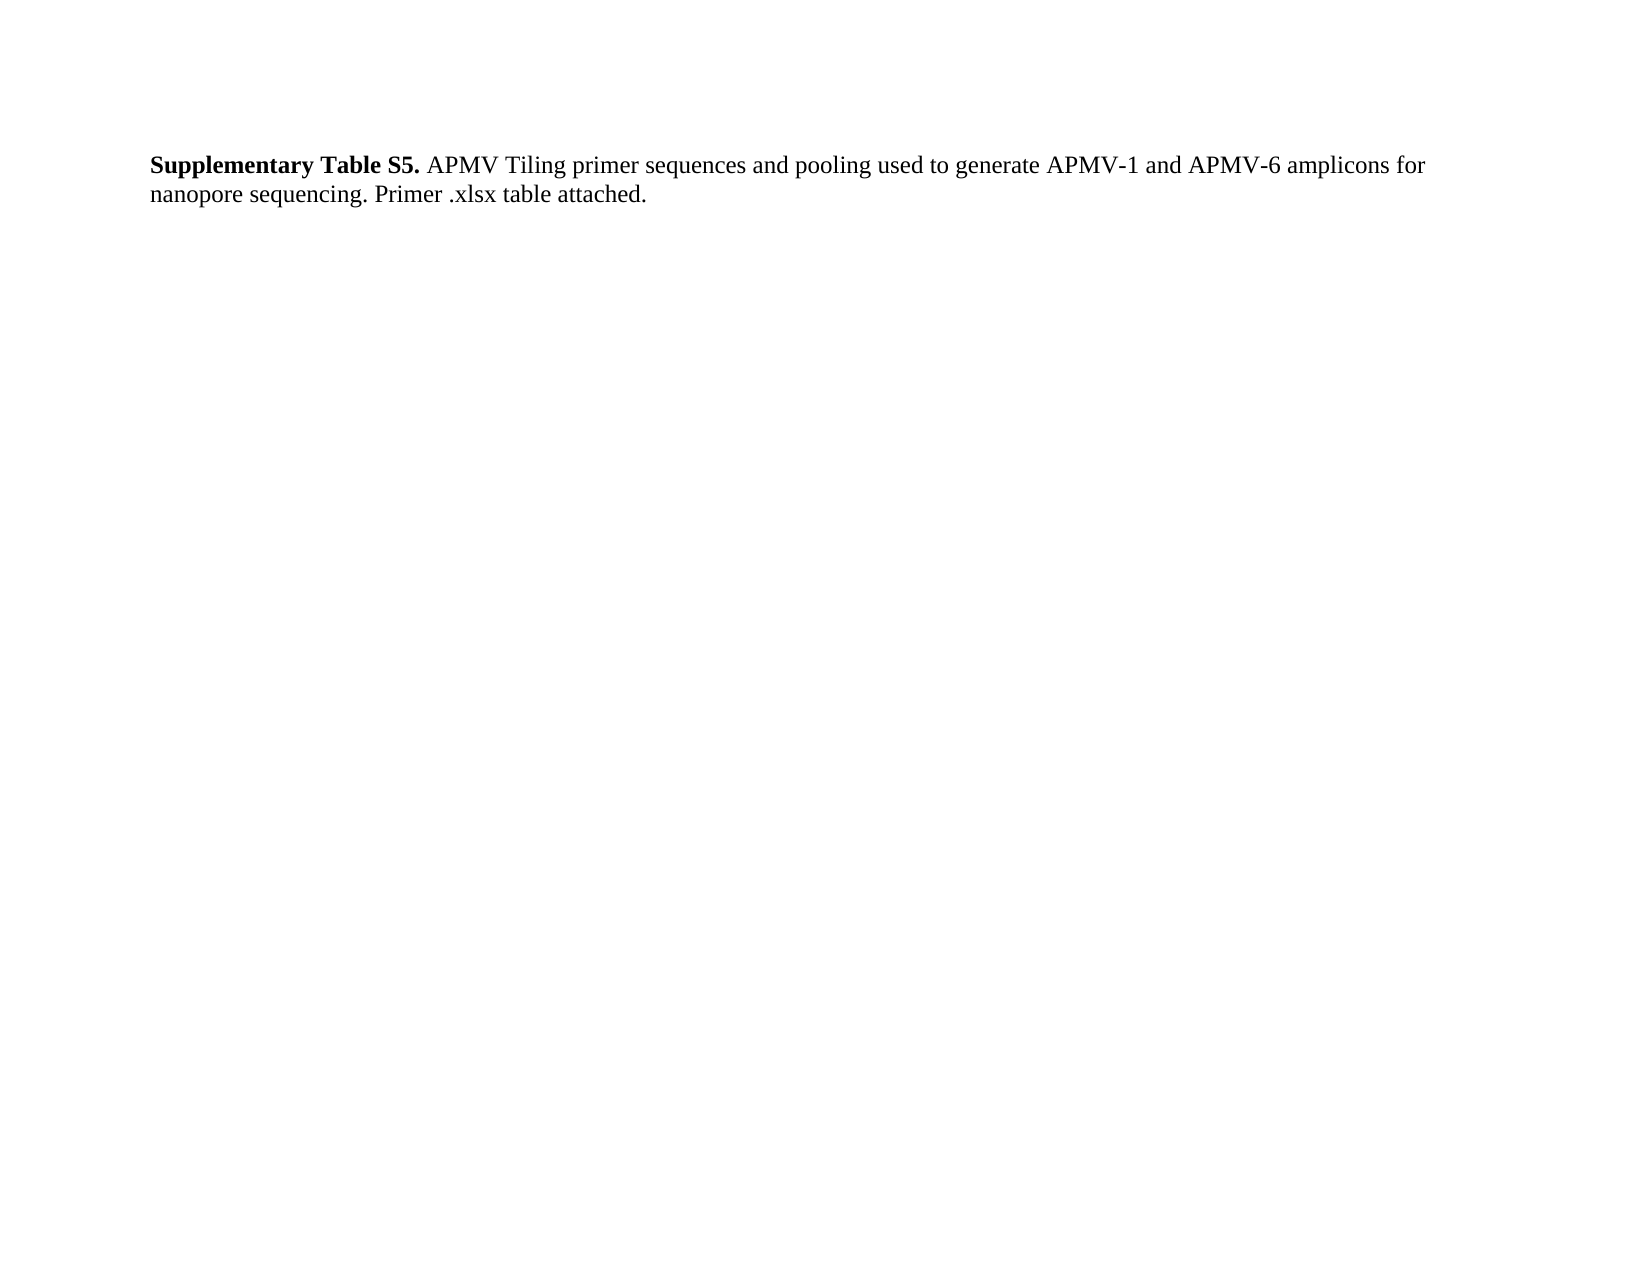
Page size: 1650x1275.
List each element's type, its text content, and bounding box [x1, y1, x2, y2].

text Supplementary Table S5. APMV Tiling primer sequences and pooling used to generate APMV-1 and APMV-6 amplicons for nanopore sequencing. Primer .xlsx table attached. [150, 150, 1500, 207]
